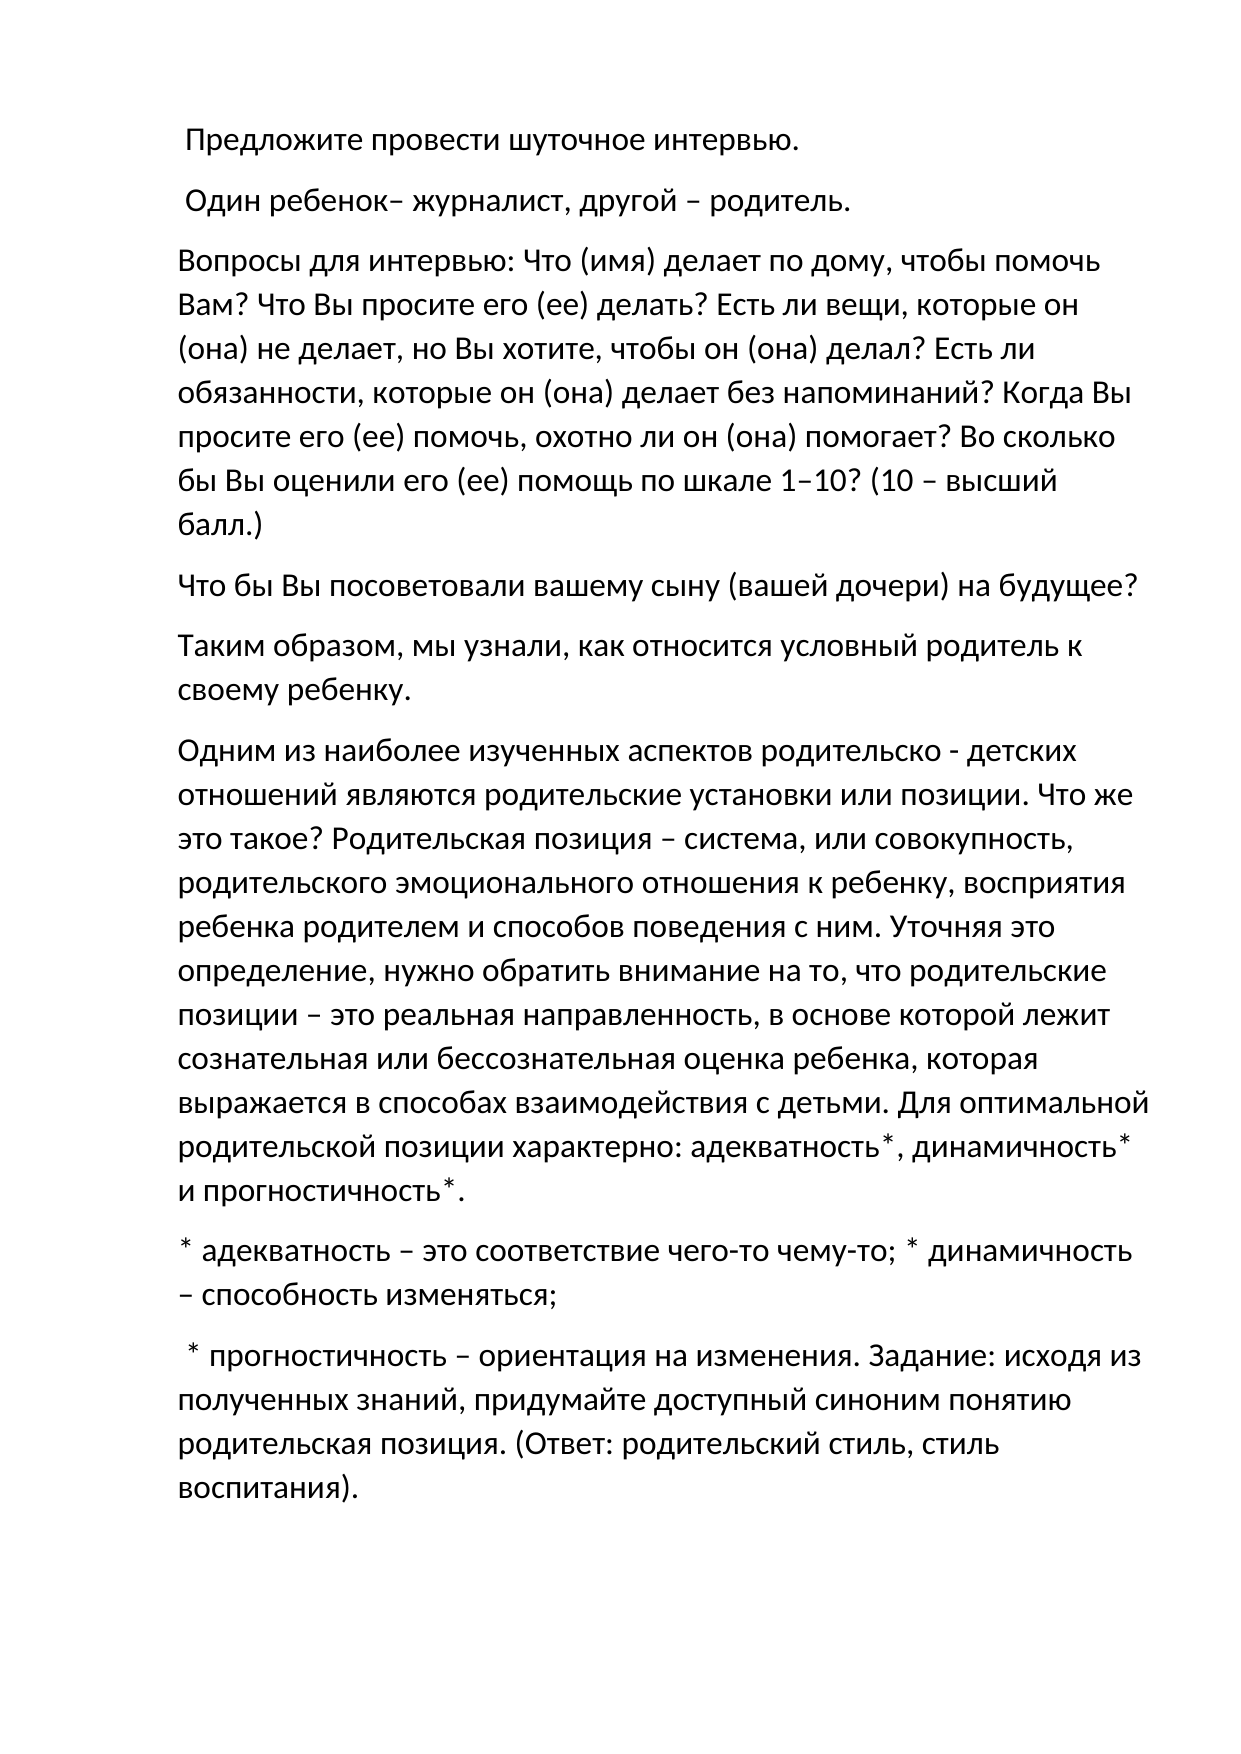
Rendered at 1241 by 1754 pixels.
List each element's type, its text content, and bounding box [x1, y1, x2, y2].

text Один ребенок– журналист, другой – родитель. [177, 179, 1152, 219]
text Одним из наиболее изученных аспектов родительско - детских отношений являются родительские установки или позиции. Что же это такое? Родительская позиция – система, или совокупность, родительского эмоционального отношения к ребенку, восприятия ребенка родителем и способов поведения с ним. Уточняя это определение, нужно обратить внимание на то, что родительские позиции – это реальная направленность, в основе которой лежит сознательная или бессознательная оценка ребенка, которая выражается в способах взаимодействия с детьми. Для оптимальной родительской позиции характерно: адекватность*, динамичность* и прогностичность*. [177, 729, 1152, 1209]
text * адекватность – это соответствие чего-то чему-то; * динамичность – способность изменяться; [177, 1229, 1152, 1314]
text Что бы Вы посоветовали вашему сыну (вашей дочери) на будущее? [177, 564, 1152, 604]
text Таким образом, мы узнали, как относится условный родитель к своему ребенку. [177, 624, 1152, 709]
text Предложите провести шуточное интервью. [177, 118, 1152, 159]
text * прогностичность – ориентация на изменения. Задание: исходя из полученных знаний, придумайте доступный синоним понятию родительская позиция. (Ответ: родительский стиль, стиль воспитания). [177, 1334, 1152, 1506]
text Вопросы для интервью: Что (имя) делает по дому, чтобы помочь Вам? Что Вы просите его (ее) делать? Есть ли вещи, которые он (она) не делает, но Вы хотите, чтобы он (она) делал? Есть ли обязанности, которые он (она) делает без напоминаний? Когда Вы просите его (ее) помочь, охотно ли он (она) помогает? Во сколько бы Вы оценили его (ее) помощь по шкале 1–10? (10 – высший балл.) [177, 239, 1152, 544]
